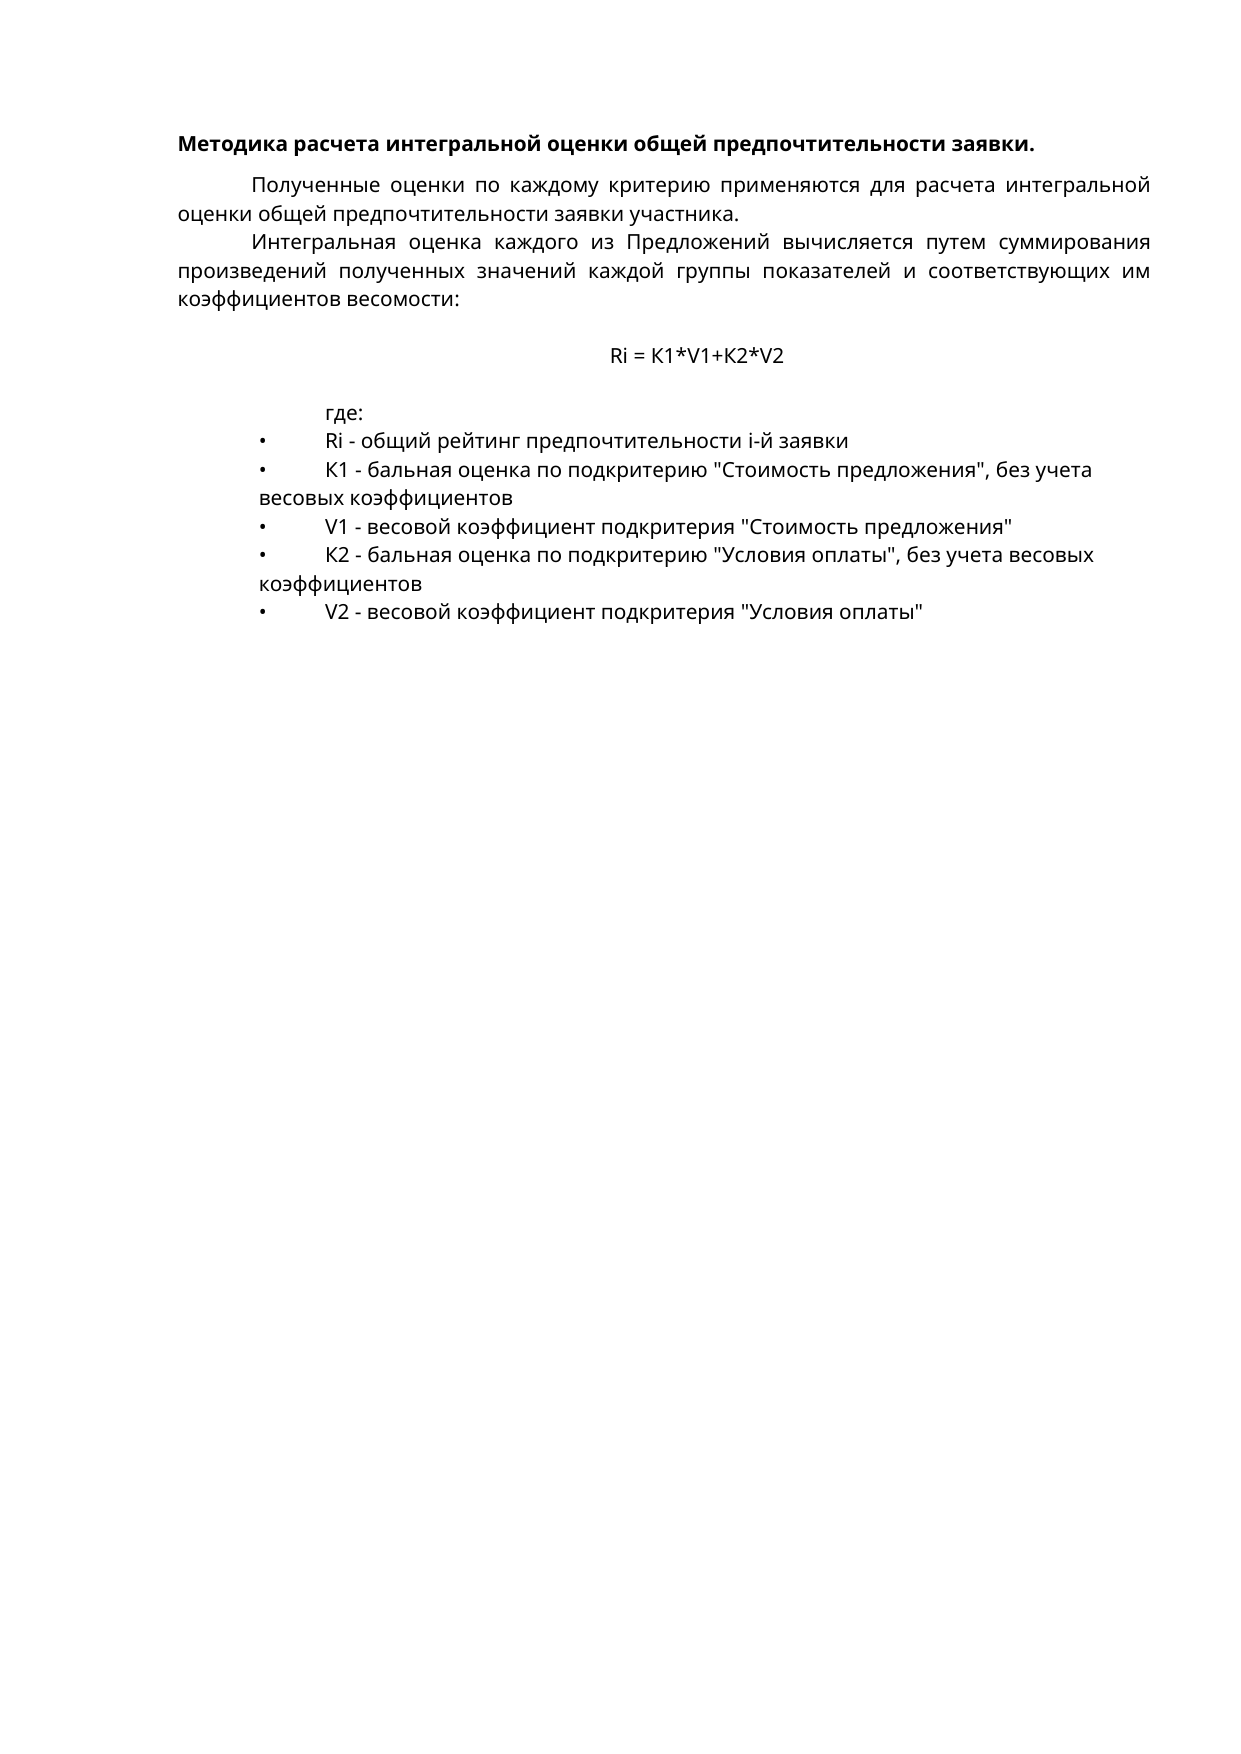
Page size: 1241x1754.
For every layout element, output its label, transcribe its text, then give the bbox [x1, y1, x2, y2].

text Ri = К1*V1+К2*V2 [258, 341, 1135, 369]
text где: [258, 398, 1135, 426]
text • К2 - бальная оценка по подкритерию "Условия оплаты", без учета весовых коэффициентов [258, 540, 1135, 597]
text Методика расчета интегральной оценки общей предпочтительности заявки. [177, 129, 1152, 158]
text • V1 - весовой коэффициент подкритерия "Стоимость предложения" [258, 512, 1135, 540]
text Интегральная оценка каждого из Предложений вычисляется путем суммирования произведений полученных значений каждой группы показателей и соответствующих им коэффициентов весомости: [177, 227, 1152, 313]
text • К1 - бальная оценка по подкритерию "Стоимость предложения", без учета весовых коэффициентов [258, 455, 1135, 512]
text • Ri - общий рейтинг предпочтительности i-й заявки [258, 426, 1135, 455]
text • V2 - весовой коэффициент подкритерия "Условия оплаты" [258, 597, 1135, 626]
text Полученные оценки по каждому критерию применяются для расчета интегральной оценки общей предпочтительности заявки участника. [177, 171, 1152, 227]
